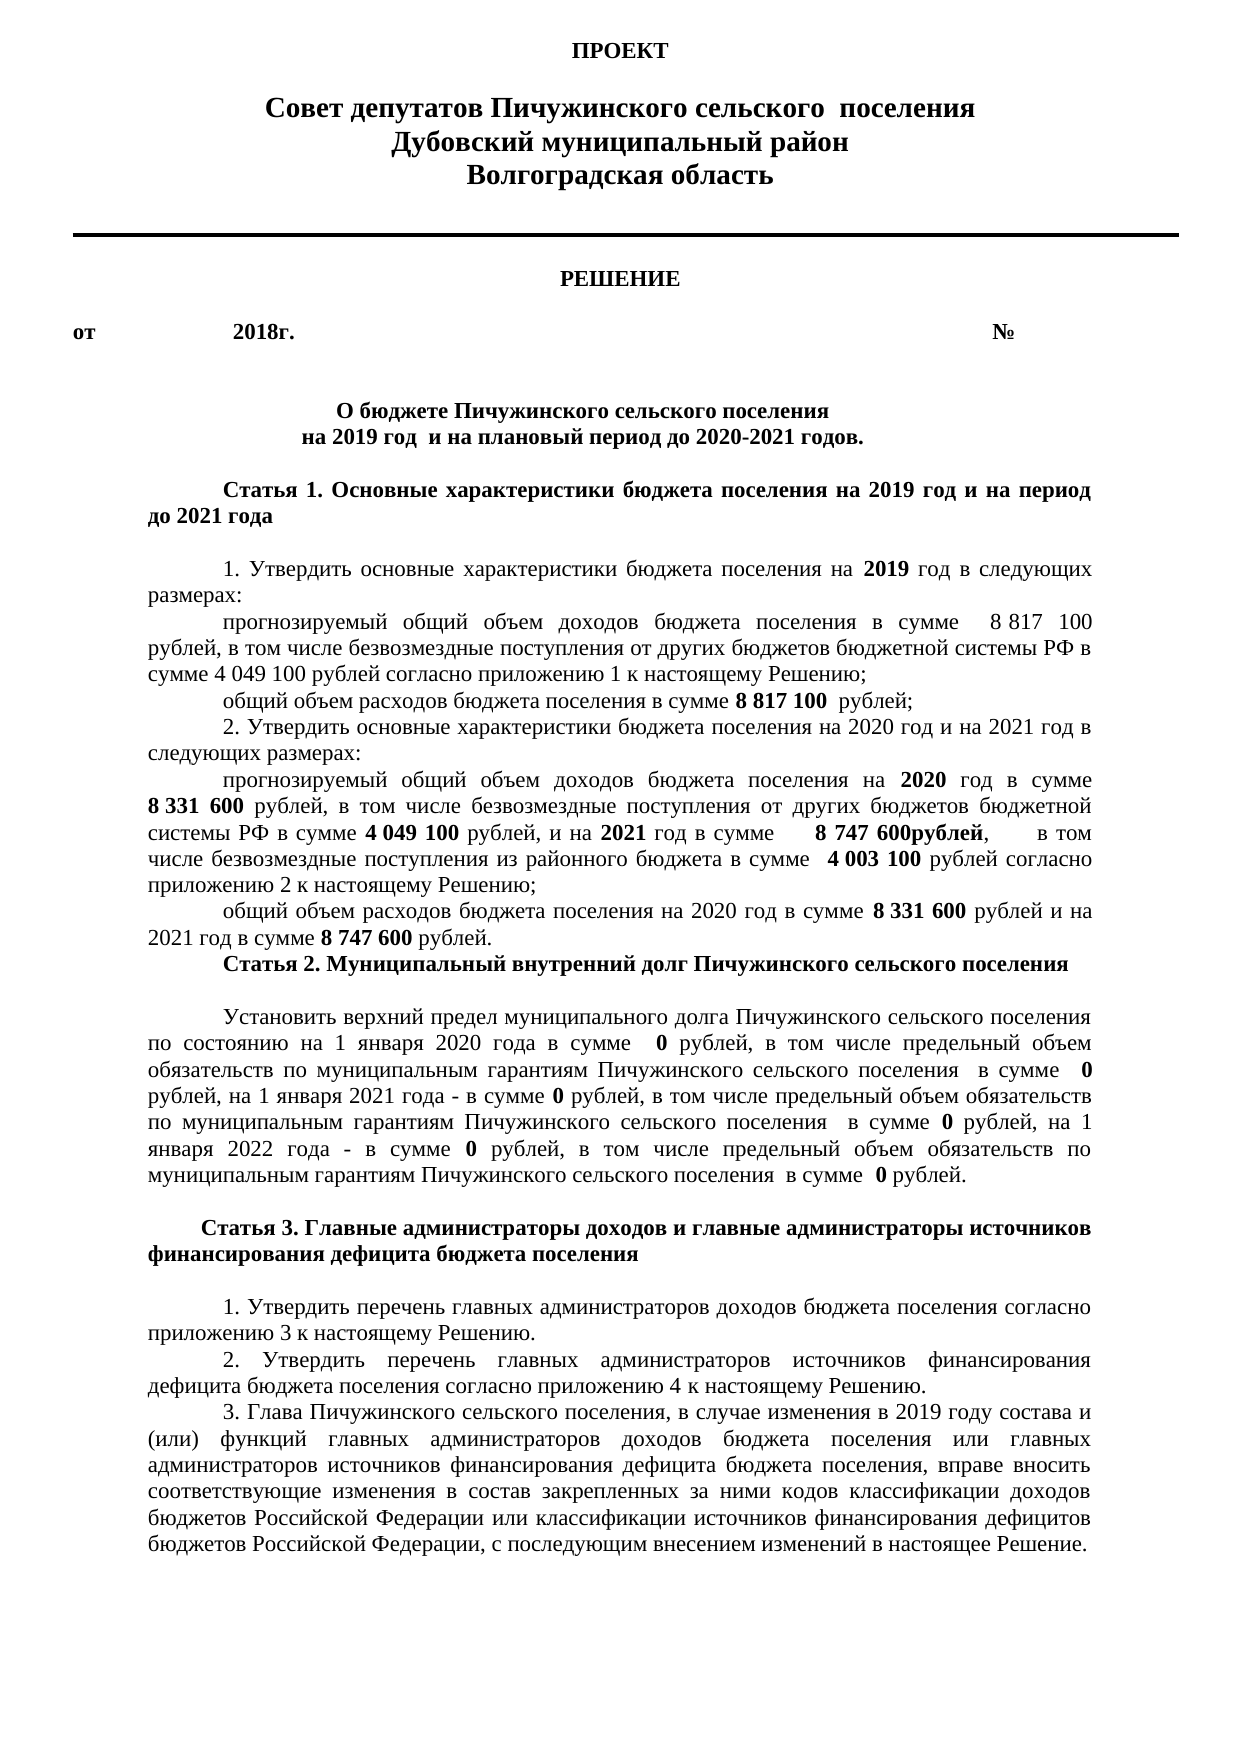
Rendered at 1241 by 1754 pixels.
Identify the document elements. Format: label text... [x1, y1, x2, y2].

text О бюджете Пичужинского сельского поселения [73, 397, 1092, 423]
text Установить верхний предел муниципального долга Пичужинского сельского поселения по состоянию на 1 января 2020 года в сумме 0 рублей, в том числе предельный объем обязательств по муниципальным гарантиям Пичужинского сельского поселения в сумме 0 рублей, на 1 января 2021 года - в сумме 0 рублей, в том числе предельный объем обязательств по муниципальным гарантиям Пичужинского сельского поселения в сумме 0 рублей, на 1 января 2022 года - в сумме 0 рублей, в том числе предельный объем обязательств по муниципальным гарантиям Пичужинского сельского поселения в сумме 0 рублей. [148, 1003, 1092, 1187]
text Статья 3. Главные администраторы доходов и главные администраторы источников финансирования дефицита бюджета поселения [148, 1214, 1092, 1267]
text от 2018г. № [73, 318, 1092, 344]
text 1. Утвердить перечень главных администраторов доходов бюджета поселения согласно приложению 3 к настоящему Решению. [148, 1293, 1092, 1346]
text на 2019 год и на плановый период до 2020-2021 годов. [73, 423, 1092, 449]
text общий объем расходов бюджета поселения в сумме 8 817 100 рублей; [148, 687, 1092, 713]
text 1. Утвердить основные характеристики бюджета поселения на 2019 год в следующих размерах: [148, 555, 1092, 608]
title Совет депутатов Пичужинского сельского поселения [148, 90, 1092, 124]
text прогнозируемый общий объем доходов бюджета поселения на 2020 год в сумме 8 331 600 рублей, в том числе безвозмездные поступления от других бюджетов бюджетной системы РФ в сумме 4 049 100 рублей, и на 2021 год в сумме 8 747 600рублей, в том числе безвозмездные поступления из районного бюджета в сумме 4 003 100 рублей согласно приложению 2 к настоящему Решению; [148, 766, 1092, 898]
text Статья 1. Основные характеристики бюджета поселения на 2019 год и на период до 2021 года [148, 476, 1092, 529]
text Дубовский муниципальный район [148, 124, 1092, 157]
text 3. Глава Пичужинского сельского поселения, в случае изменения в 2019 году состава и (или) функций главных администраторов доходов бюджета поселения или главных администраторов источников финансирования дефицита бюджета поселения, вправе вносить соответствующие изменения в состав закрепленных за ними кодов классификации доходов бюджетов Российской Федерации или классификации источников финансирования дефицитов бюджетов Российской Федерации, с последующим внесением изменений в настоящее Решение. [148, 1398, 1092, 1556]
subtitle Волгоградская область [148, 157, 1092, 191]
title РЕШЕНИЕ [148, 265, 1092, 291]
title ПРОЕКТ [148, 37, 1092, 64]
text 2. Утвердить основные характеристики бюджета поселения на 2020 год и на 2021 год в следующих размерах: [148, 713, 1092, 766]
text прогнозируемый общий объем доходов бюджета поселения в сумме 8 817 100 рублей, в том числе безвозмездные поступления от других бюджетов бюджетной системы РФ в сумме 4 049 100 рублей согласно приложению 1 к настоящему Решению; [148, 608, 1092, 687]
text 2. Утвердить перечень главных администраторов источников финансирования дефицита бюджета поселения согласно приложению 4 к настоящему Решению. [148, 1346, 1092, 1398]
text Статья 2. Муниципальный внутренний долг Пичужинского сельского поселения [148, 950, 1092, 977]
text общий объем расходов бюджета поселения на 2020 год в сумме 8 331 600 рублей и на 2021 год в сумме 8 747 600 рублей. [148, 898, 1092, 950]
